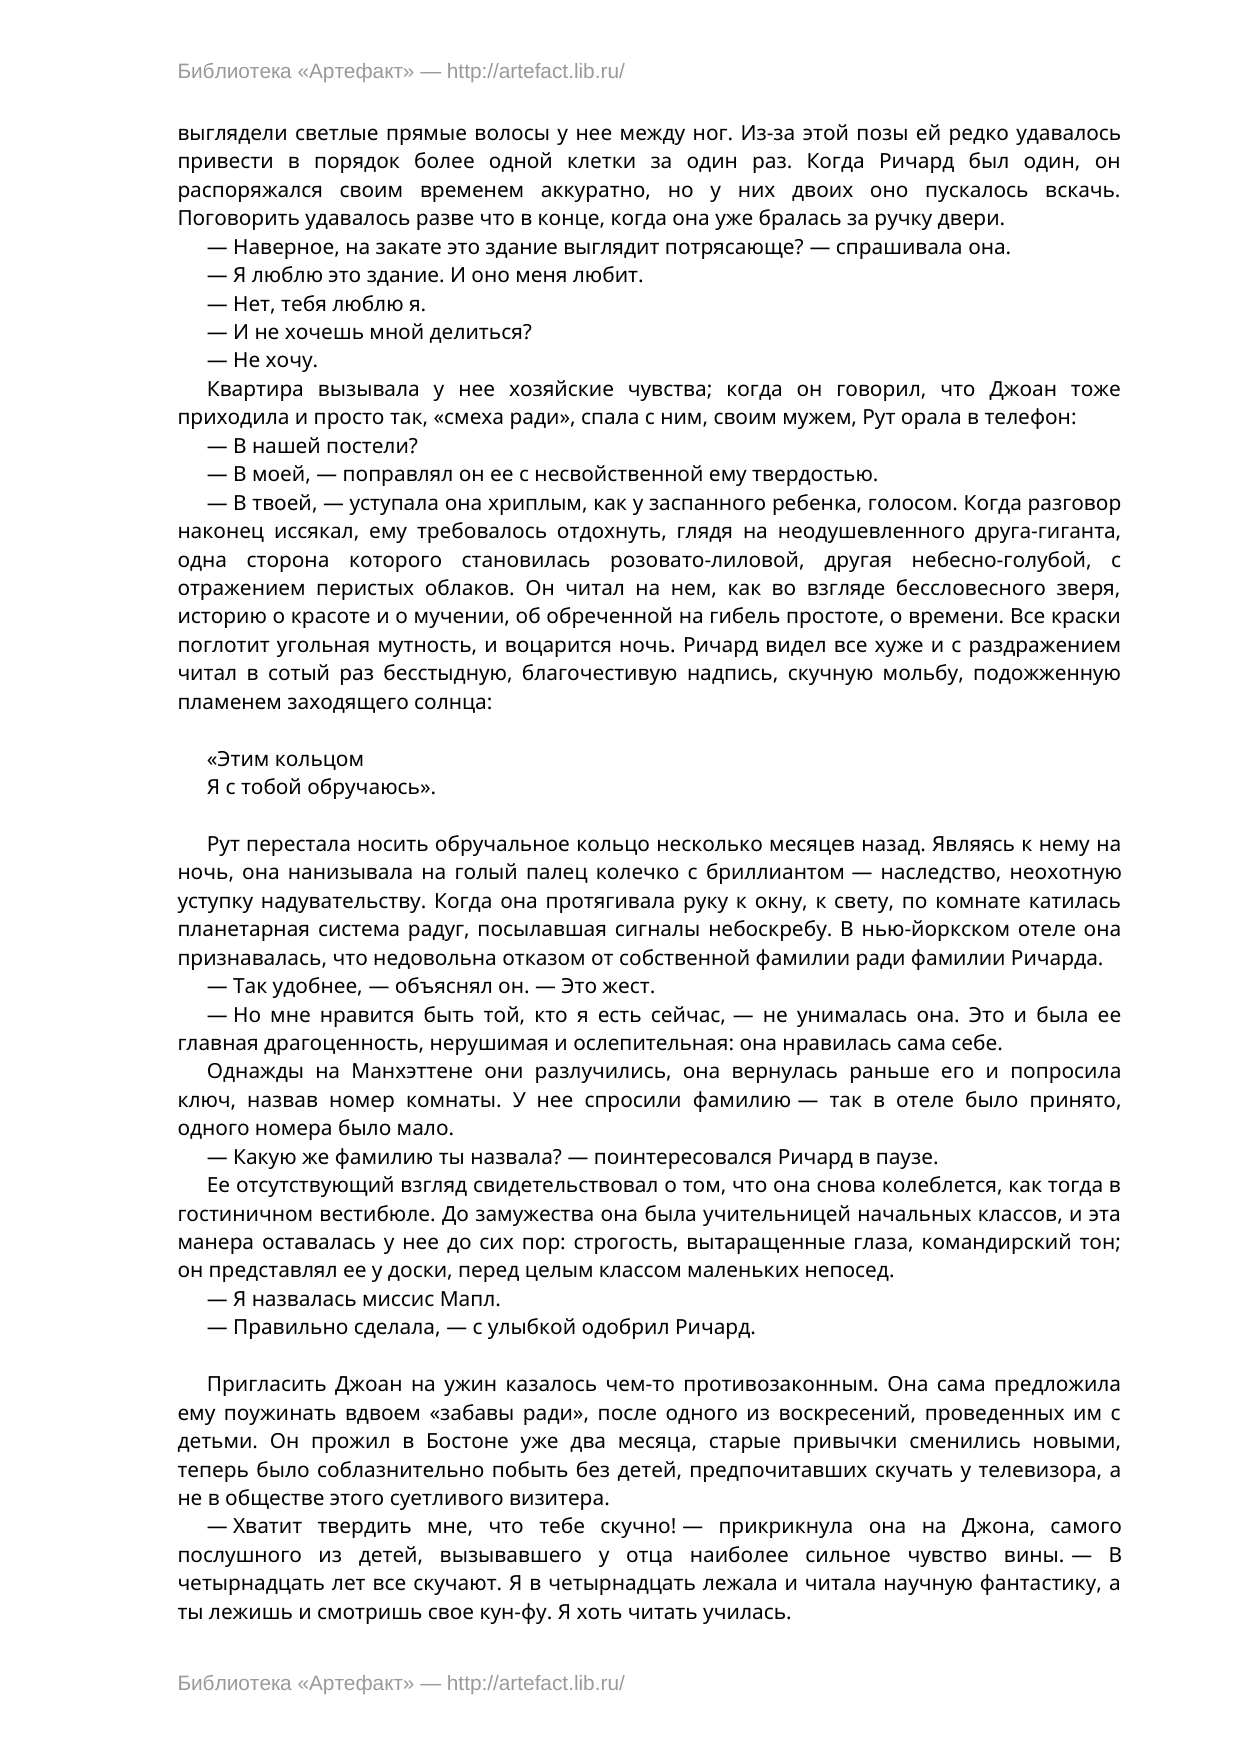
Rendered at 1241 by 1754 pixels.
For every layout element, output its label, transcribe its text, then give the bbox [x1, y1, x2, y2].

text Я с тобой обручаюсь». [177, 772, 1122, 801]
text — Не хочу. [177, 346, 1122, 374]
text — В нашей постели? [177, 431, 1122, 459]
text — В твоей, — уступала она хриплым, как у заспанного ребенка, голосом. Когда разговор наконец иссякал, ему требовалось отдохнуть, глядя на неодушевленного друга-гиганта, одна сторона которого становилась розовато-лиловой, другая небесно-голубой, с отражением перистых облаков. Он читал на нем, как во взгляде бессловесного зверя, историю о красоте и о мучении, об обреченной на гибель простоте, о времени. Все краски поглотит угольная мутность, и воцарится ночь. Ричард видел все хуже и с раздражением читал в сотый раз бесстыдную, благочестивую надпись, скучную мольбу, подожженную пламенем заходящего солнца: [177, 488, 1122, 715]
text — И не хочешь мной делиться? [177, 317, 1122, 346]
text Рут перестала носить обручальное кольцо несколько месяцев назад. Являясь к нему на ночь, она нанизывала на голый палец колечко с бриллиантом — наследство, неохотную уступку надувательству. Когда она протягивала руку к окну, к свету, по комнате катилась планетарная система радуг, посылавшая сигналы небоскребу. В нью-йоркском отеле она признавалась, что недовольна отказом от собственной фамилии ради фамилии Ричарда. [177, 829, 1122, 971]
text — Я люблю это здание. И оно меня любит. [177, 260, 1122, 289]
text — Я назвалась миссис Мапл. [177, 1284, 1122, 1312]
text — В моей, — поправлял он ее с несвойственной ему твердостью. [177, 459, 1122, 488]
text — Но мне нравится быть той, кто я есть сейчас, — не унималась она. Это и была ее главная драгоценность, нерушимая и ослепительная: она нравилась сама себе. [177, 1000, 1122, 1057]
text — Какую же фамилию ты назвала? — поинтересовался Ричард в паузе. [177, 1142, 1122, 1170]
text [177, 118, 1122, 232]
text — Нет, тебя люблю я. [177, 289, 1122, 317]
text — Хватит твердить мне, что тебе скучно! — прикрикнула она на Джона, самого послушного из детей, вызывавшего у отца наиболее сильное чувство вины. — В четырнадцать лет все скучают. Я в четырнадцать лежала и читала научную фантастику, а ты лежишь и смотришь свое кун-фу. Я хоть читать училась. [177, 1512, 1122, 1625]
text Ее отсутствующий взгляд свидетельствовал о том, что она снова колеблется, как тогда в гостиничном вестибюле. До замужества она была учительницей начальных классов, и эта манера оставалась у нее до сих пор: строгость, вытаращенные глаза, командирский тон; он представлял ее у доски, перед целым классом маленьких непосед. [177, 1170, 1122, 1284]
text «Этим кольцом [177, 744, 1122, 772]
text — Наверное, на закате это здание выглядит потрясающе? — спрашивала она. [177, 232, 1122, 260]
text — Так удобнее, — объяснял он. — Это жест. [177, 971, 1122, 1000]
text Однажды на Манхэттене они разлучились, она вернулась раньше его и попросила ключ, назвав номер комнаты. У нее спросили фамилию — так в отеле было принято, одного номера было мало. [177, 1057, 1122, 1142]
text Пригласить Джоан на ужин казалось чем-то противозаконным. Она сама предложила ему поужинать вдвоем «забавы ради», после одного из воскресений, проведенных им с детьми. Он прожил в Бостоне уже два месяца, старые привычки сменились новыми, теперь было соблазнительно побыть без детей, предпочитавших скучать у телевизора, а не в обществе этого суетливого визитера. [177, 1369, 1122, 1512]
text Квартира вызывала у нее хозяйские чувства; когда он говорил, что Джоан тоже приходила и просто так, «смеха ради», спала с ним, своим мужем, Рут орала в телефон: [177, 374, 1122, 431]
text — Правильно сделала, — с улыбкой одобрил Ричард. [177, 1312, 1122, 1341]
